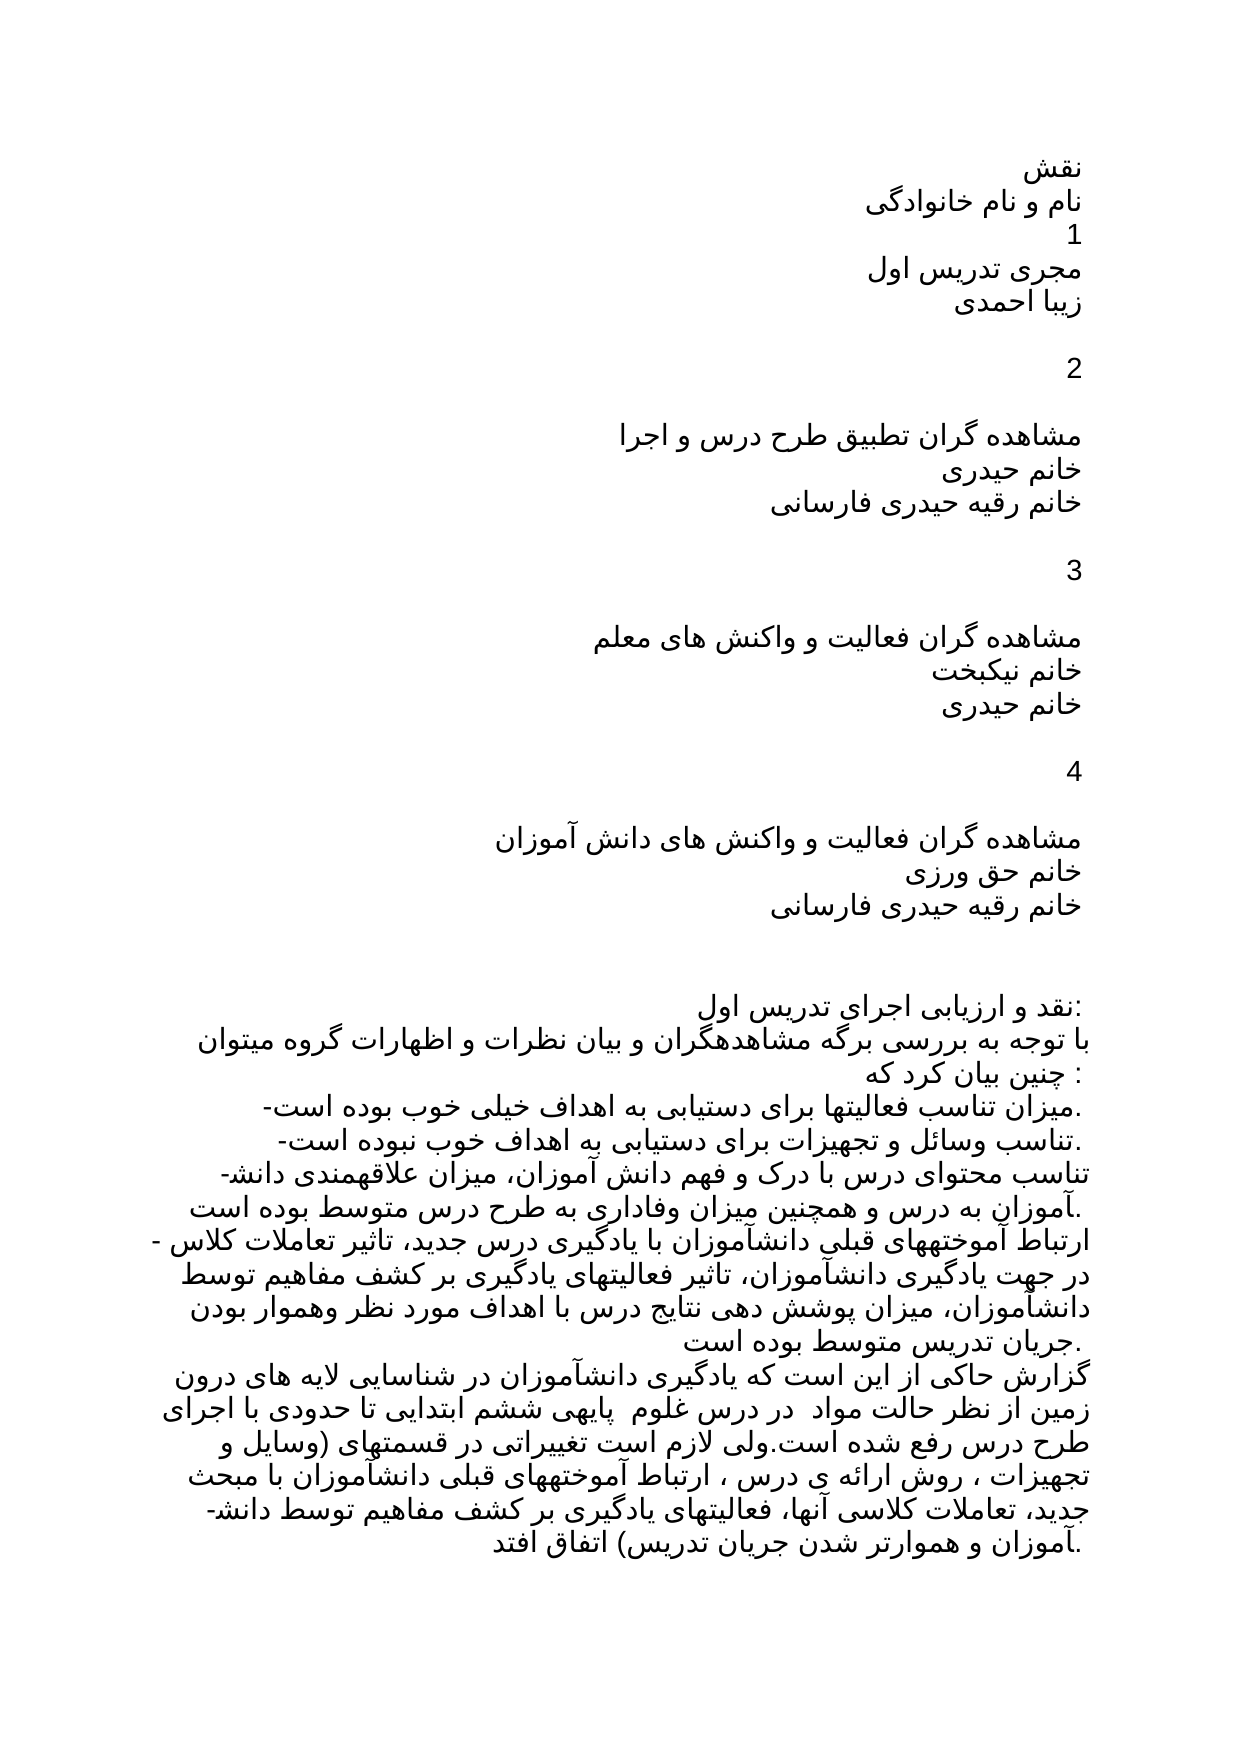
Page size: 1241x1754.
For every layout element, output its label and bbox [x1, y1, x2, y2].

text [150, 150, 1090, 1592]
